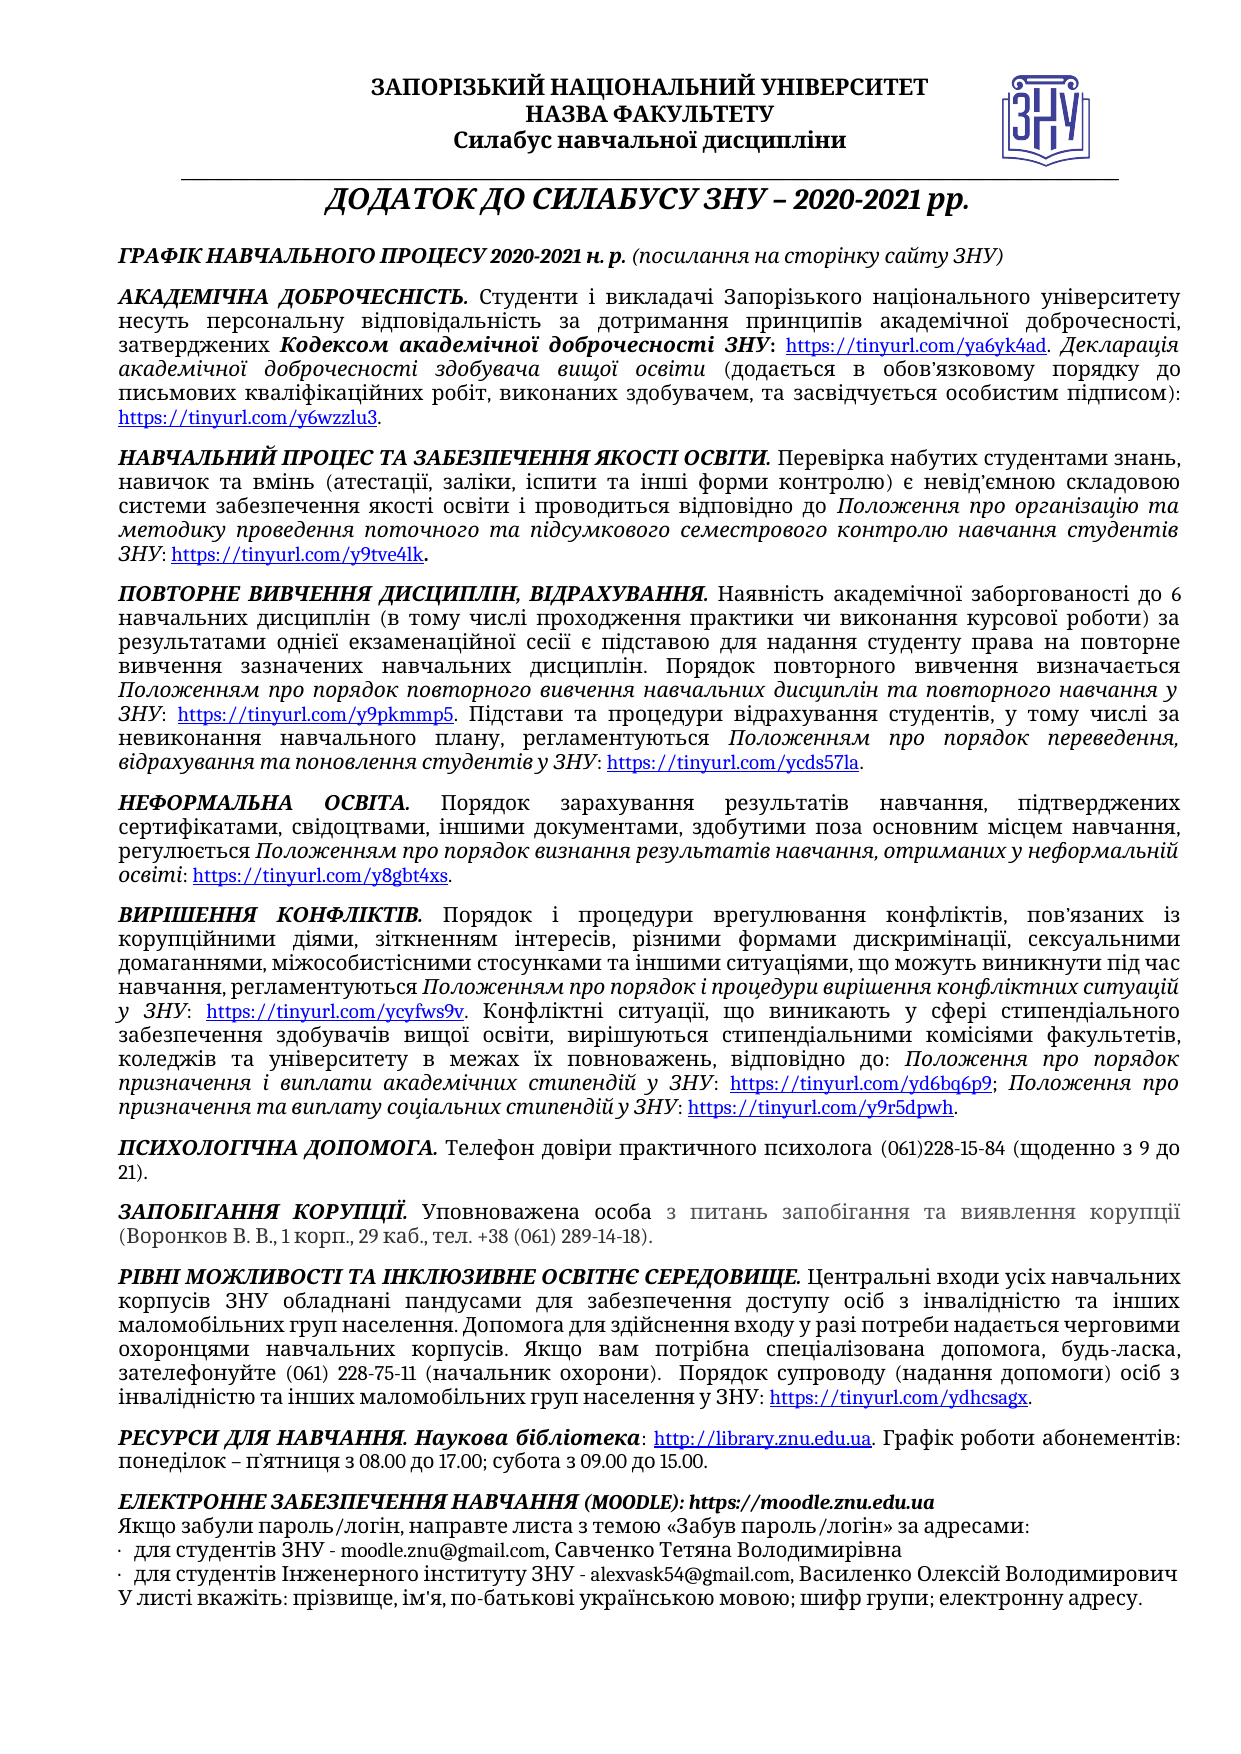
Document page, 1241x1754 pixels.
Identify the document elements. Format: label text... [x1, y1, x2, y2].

text ПСИХОЛОГІЧНА ДОПОМОГА. Телефон довіри практичного психолога (061)228-15-84 (щоденно з 9 до 21). [118, 1136, 1181, 1184]
text ДОДАТОК ДО СИЛАБУСУ ЗНУ – 2020-2021 рр. [118, 183, 1181, 216]
text У листі вкажіть: прізвище, ім'я, по-батькові українською мовою; шифр групи; електронну адресу. [118, 1587, 1181, 1611]
text ВИРІШЕННЯ КОНФЛІКТІВ. Порядок і процедури врегулювання конфліктів, пов’язаних із корупційними діями, зіткненням інтересів, різними формами дискримінації, сексуальними домаганнями, міжособистісними стосунками та іншими ситуаціями, що можуть виникнути під час навчання, регламентуються Положенням про порядок і процедури вирішення конфліктних ситуацій у ЗНУ: https://tinyurl.com/ycyfws9v. Конфліктні ситуації, що виникають у сфері стипендіального забезпечення здобувачів вищої освіти, вирішуються стипендіальними комісіями факультетів, коледжів та університету в межах їх повноважень, відповідно до: Положення про порядок призначення і виплати академічних стипендій у ЗНУ: https://tinyurl.com/yd6bq6p9; Положення про призначення та виплату соціальних стипендій у ЗНУ: https://tinyurl.com/y9r5dpwh. [118, 904, 1181, 1119]
text Якщо забули пароль/логін, направте листа з темою «Забув пароль/логін» за адресами: [118, 1515, 1181, 1539]
text ЕЛЕКТРОННЕ ЗАБЕЗПЕЧЕННЯ НАВЧАННЯ (MOODLE): https://moodle.znu.edu.ua [118, 1491, 1181, 1515]
text · для студентів ЗНУ - moodle.znu@gmail.com, Савченко Тетяна Володимирівна [118, 1539, 1181, 1563]
text ЗАПОБІГАННЯ КОРУПЦІЇ. Уповноважена особа з питань запобігання та виявлення корупції (Воронков В. В., 1 корп., 29 каб., тел. +38 (061) 289-14-18). [118, 1201, 1181, 1249]
text ПОВТОРНЕ ВИВЧЕННЯ ДИСЦИПЛІН, ВІДРАХУВАННЯ. Наявність академічної заборгованості до 6 навчальних дисциплін (в тому числі проходження практики чи виконання курсової роботи) за результатами однієї екзаменаційної сесії є підставою для надання студенту права на повторне вивчення зазначених навчальних дисциплін. Порядок повторного вивчення визначається Положенням про порядок повторного вивчення навчальних дисциплін та повторного навчання у ЗНУ: https://tinyurl.com/y9pkmmp5. Підстави та процедури відрахування студентів, у тому числі за невиконання навчального плану, регламентуються Положенням про порядок переведення, відрахування та поновлення студентів у ЗНУ: https://tinyurl.com/ycds57la. [118, 583, 1181, 774]
text · для студентів Інженерного інституту ЗНУ - alexvask54@gmail.com, Василенко Олексій Володимирович [118, 1563, 1181, 1587]
text НЕФОРМАЛЬНА ОСВІТА. Порядок зарахування результатів навчання, підтверджених сертифікатами, свідоцтвами, іншими документами, здобутими поза основним місцем навчання, регулюється Положенням про порядок визнання результатів навчання, отриманих у неформальній освіті: https://tinyurl.com/y8gbt4xs. [118, 791, 1181, 887]
picture [1002, 75, 1090, 167]
text НАВЧАЛЬНИЙ ПРОЦЕС ТА ЗАБЕЗПЕЧЕННЯ ЯКОСТІ ОСВІТИ. Перевірка набутих студентами знань, навичок та вмінь (атестації, заліки, іспити та інші форми контролю) є невід’ємною складовою системи забезпечення якості освіти і проводиться відповідно до Положення про організацію та методику проведення поточного та підсумкового семестрового контролю навчання студентів ЗНУ: https://tinyurl.com/y9tve4lk. [118, 446, 1181, 566]
text РІВНІ МОЖЛИВОСТІ ТА ІНКЛЮЗИВНЕ ОСВІТНЄ СЕРЕДОВИЩЕ. Центральні входи усіх навчальних корпусів ЗНУ обладнані пандусами для забезпечення доступу осіб з інвалідністю та інших маломобільних груп населення. Допомога для здійснення входу у разі потреби надається черговими охоронцями навчальних корпусів. Якщо вам потрібна спеціалізована допомога, будь-ласка, зателефонуйте (061) 228-75-11 (начальник охорони). Порядок супроводу (надання допомоги) осіб з інвалідністю та інших маломобільних груп населення у ЗНУ: https://tinyurl.com/ydhcsagx. [118, 1266, 1181, 1409]
text РЕСУРСИ ДЛЯ НАВЧАННЯ. Наукова бібліотека: http://library.znu.edu.ua. Графік роботи абонементів: понеділок – п`ятниця з 08.00 до 17.00; субота з 09.00 до 15.00. [118, 1426, 1181, 1474]
text ГРАФІК НАВЧАЛЬНОГО ПРОЦЕСУ 2020-2021 н. р. (посилання на сторінку сайту ЗНУ) [118, 245, 1181, 269]
text АКАДЕМІЧНА ДОБРОЧЕСНІСТЬ. Студенти і викладачі Запорізького національного університету несуть персональну відповідальність за дотримання принципів академічної доброчесності, затверджених Кодексом академічної доброчесності ЗНУ: https://tinyurl.com/ya6yk4ad. Декларація академічної доброчесності здобувача вищої освіти (додається в обов’язковому порядку до письмових кваліфікаційних робіт, виконаних здобувачем, та засвідчується особистим підписом): https://tinyurl.com/y6wzzlu3. [118, 286, 1181, 429]
